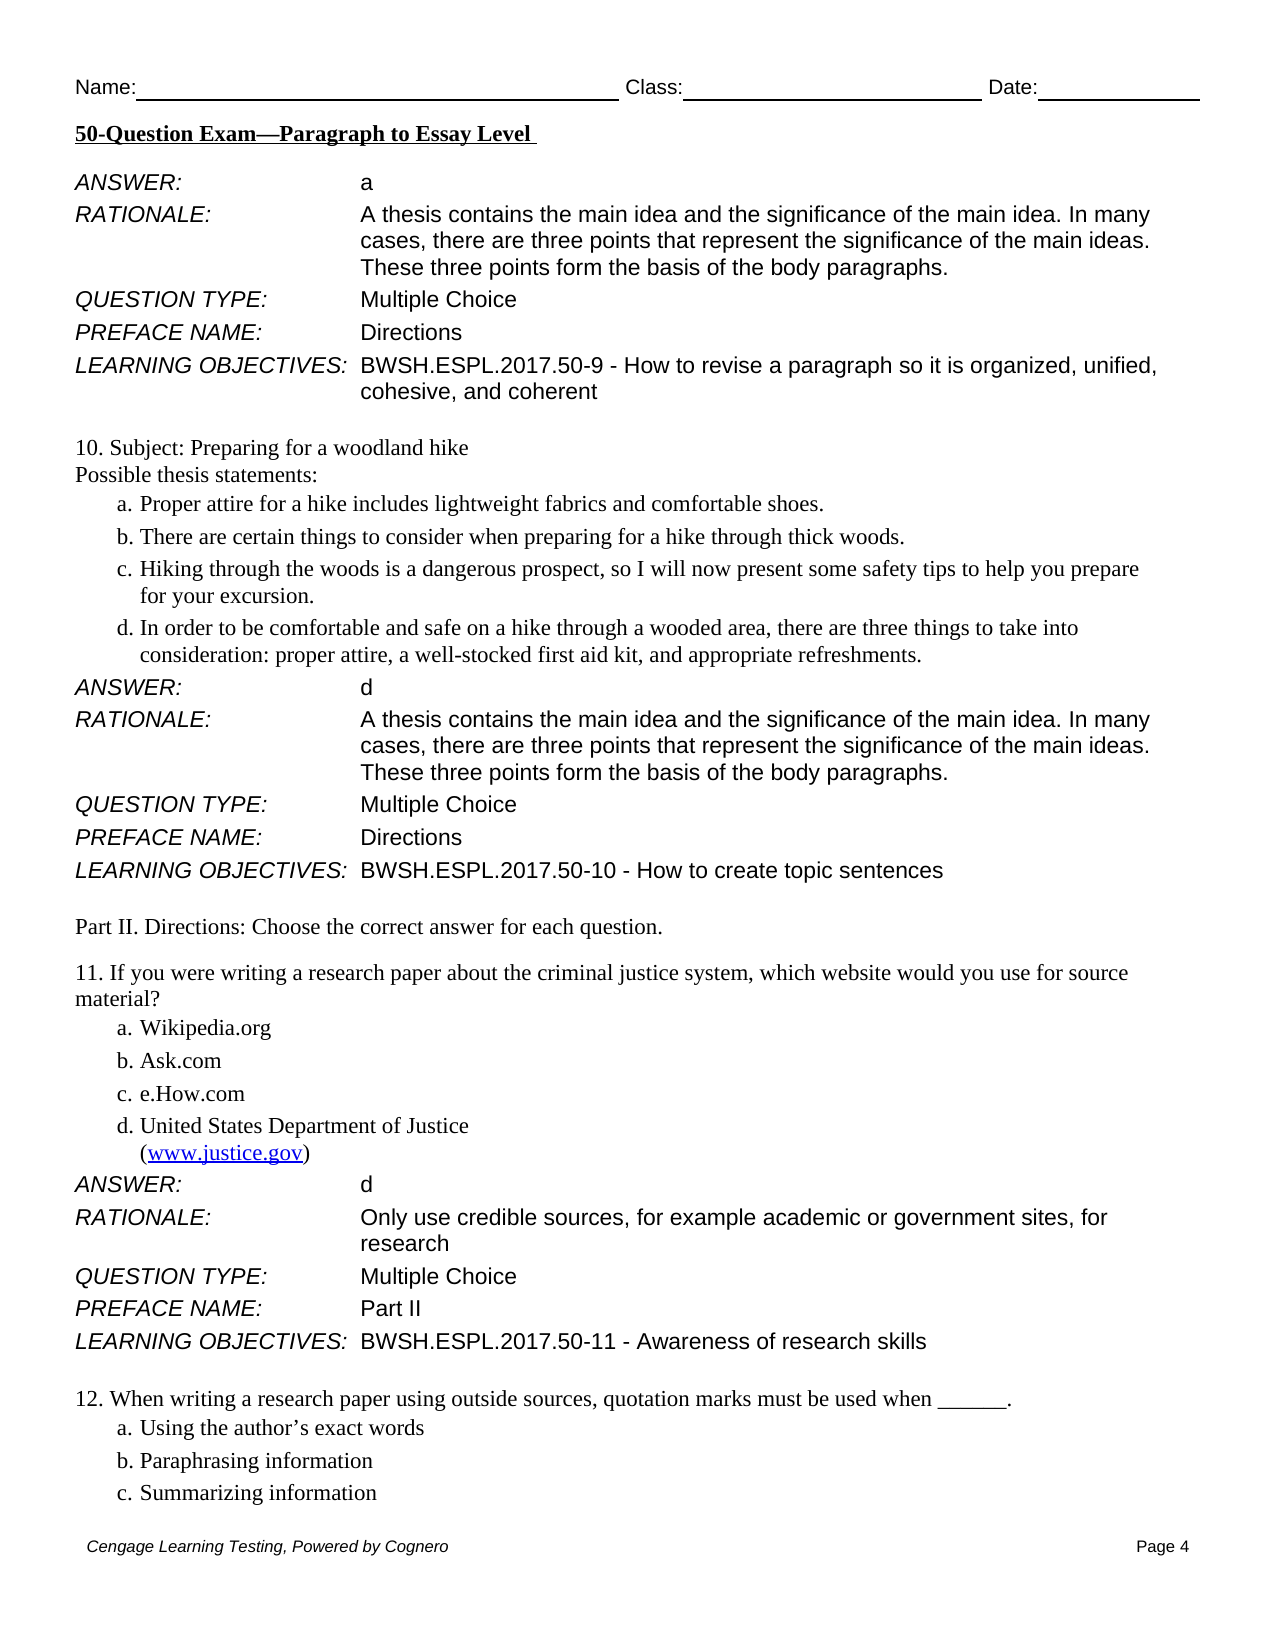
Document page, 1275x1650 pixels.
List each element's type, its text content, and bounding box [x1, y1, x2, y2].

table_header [75, 1411, 1200, 1509]
table_header 10. Subject: Preparing for a woodland hike​ Possible thesis statements: [75, 487, 1200, 886]
table_header 11. ​If you were writing a research paper about the criminal justice system, which website would you use for source material? [75, 1011, 1200, 1358]
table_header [75, 165, 1200, 407]
